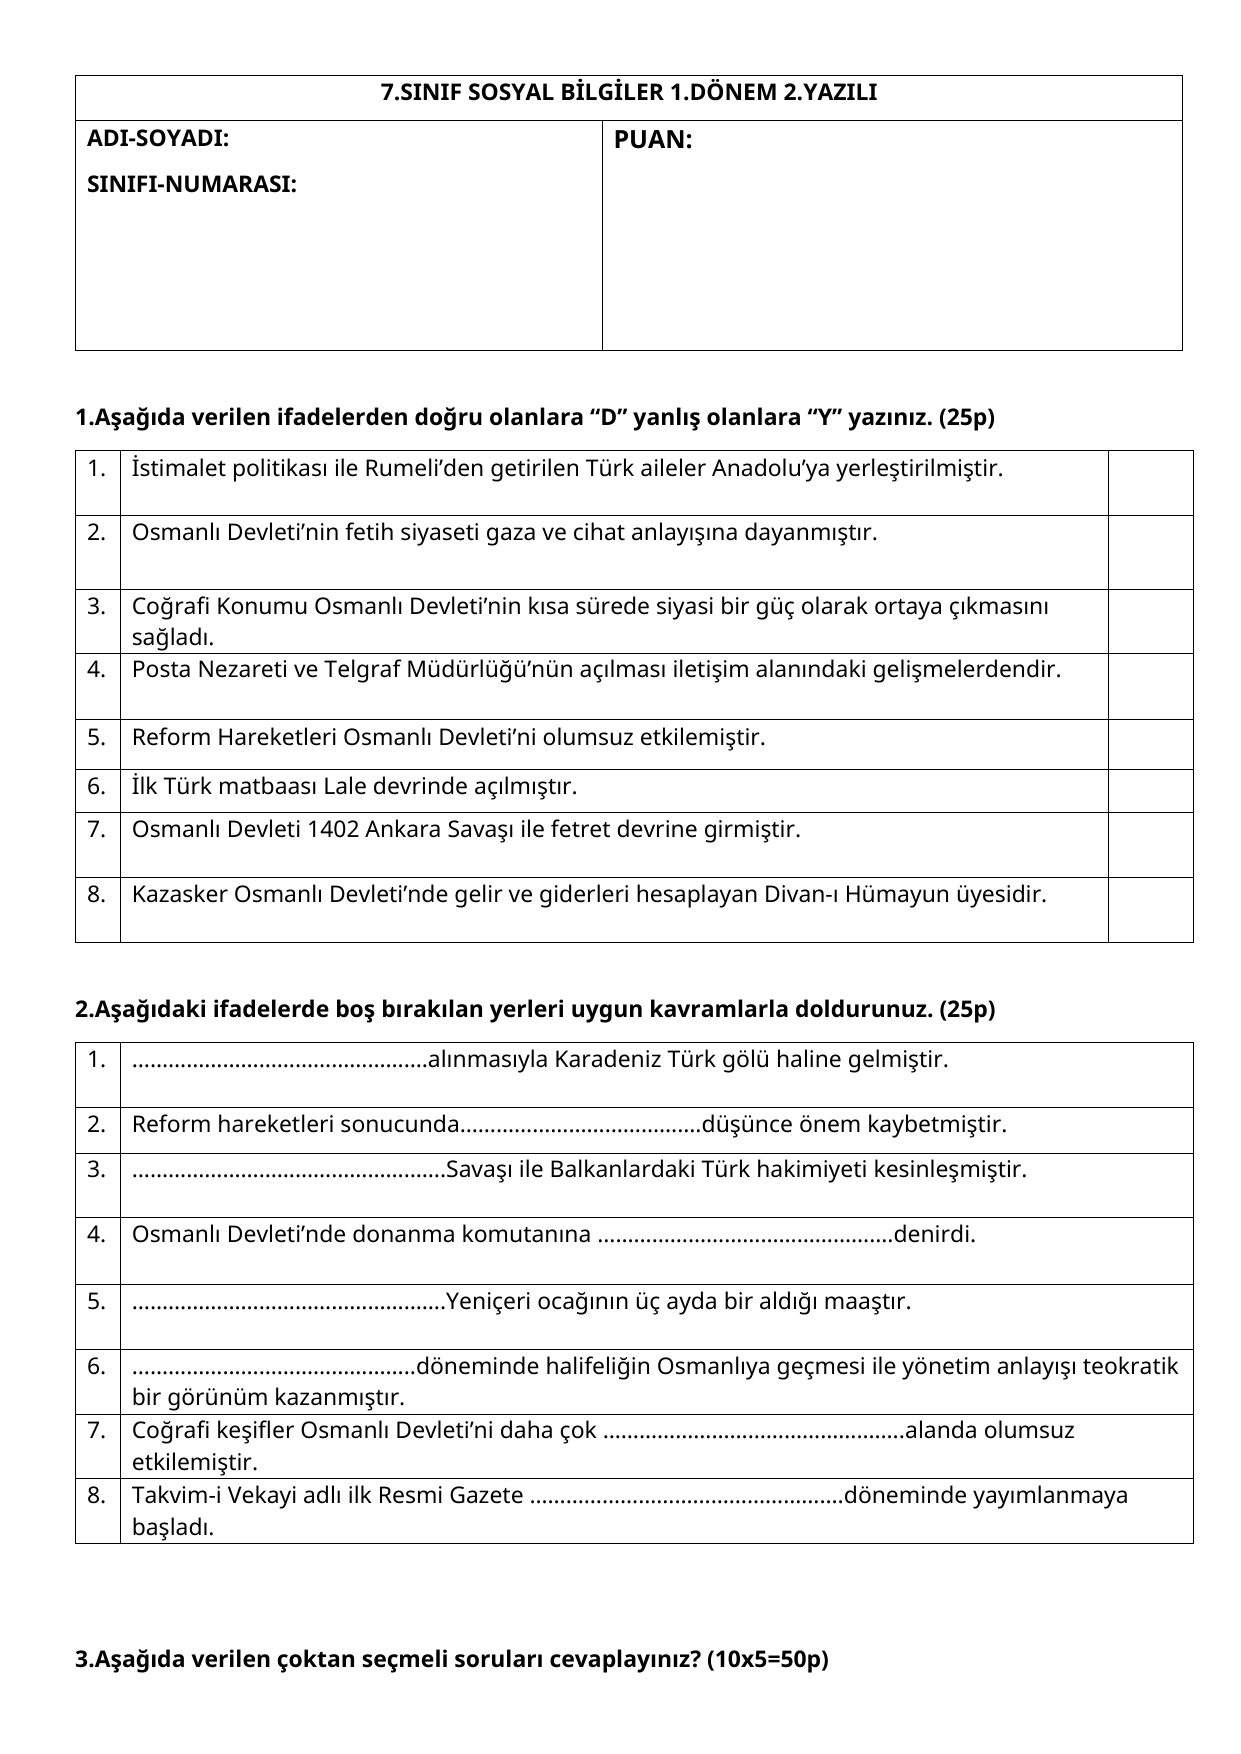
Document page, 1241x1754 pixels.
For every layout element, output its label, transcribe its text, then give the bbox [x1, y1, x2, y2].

table_header ………………………………………….alınmasıyla Karadeniz Türk gölü haline gelmiştir. [121, 1043, 1193, 1107]
table_cell 5. [76, 1285, 120, 1349]
table_cell [1109, 813, 1193, 877]
table_cell ………………………………………..döneminde halifeliğin Osmanlıya geçmesi ile yönetim anlayışı teokratik bir görünüm kazanmıştır. [121, 1350, 1193, 1413]
table_cell 3. [76, 1154, 120, 1217]
table_cell 8. [76, 878, 120, 942]
table_cell 3. [76, 590, 120, 652]
table_cell [1109, 878, 1193, 942]
table_cell 7. [76, 1415, 120, 1478]
text 2.Aşağıdaki ifadelerde boş bırakılan yerleri uygun kavramlarla doldurunuz. (25p) [75, 992, 1165, 1024]
table_cell Osmanlı Devleti’nin fetih siyaseti gaza ve cihat anlayışına dayanmıştır. [121, 516, 1108, 589]
table_cell ADI-SOYADI: SINIFI-NUMARASI: [76, 121, 602, 350]
text 1.Aşağıda verilen ifadelerden doğru olanlara “D” yanlış olanlara “Y” yazınız. (25p) [75, 401, 1165, 432]
text 3.Aşağıda verilen çoktan seçmeli soruları cevaplayınız? (10x5=50p) [75, 1643, 1165, 1675]
table_header [1109, 451, 1193, 515]
table_header 1. [76, 451, 120, 515]
table_cell [1109, 720, 1193, 769]
table_cell 2. [76, 516, 120, 589]
table_cell [1109, 770, 1193, 812]
table_header 1. [76, 1043, 120, 1107]
table_cell 2. [76, 1108, 120, 1152]
table_cell [1109, 654, 1193, 719]
table_cell 5. [76, 720, 120, 769]
table_header İstimalet politikası ile Rumeli’den getirilen Türk aileler Anadolu’ya yerleştirilmiştir. [121, 451, 1108, 515]
table_cell 8. [76, 1479, 120, 1543]
table_cell Coğrafi keşifler Osmanlı Devleti’ni daha çok ……………………………………….….alanda olumsuz etkilemiştir. [121, 1415, 1193, 1478]
table_cell …………………………………………….Yeniçeri ocağının üç ayda bir aldığı maaştır. [121, 1285, 1193, 1349]
table_cell Posta Nezareti ve Telgraf Müdürlüğü’nün açılması iletişim alanındaki gelişmelerdendir. [121, 654, 1108, 719]
table_header 7.SINIF SOSYAL BİLGİLER 1.DÖNEM 2.YAZILI [76, 76, 1182, 120]
table_cell 4. [76, 654, 120, 719]
table_cell Takvim-i Vekayi adlı ilk Resmi Gazete …………………………………………….döneminde yayımlanmaya başladı. [121, 1479, 1193, 1543]
table_cell [1109, 516, 1193, 589]
table_cell Osmanlı Devleti 1402 Ankara Savaşı ile fetret devrine girmiştir. [121, 813, 1108, 877]
table_cell 7. [76, 813, 120, 877]
table_cell Osmanlı Devleti’nde donanma komutanına ………………………………………….denirdi. [121, 1218, 1193, 1284]
table_cell Reform hareketleri sonucunda………………………………….düşünce önem kaybetmiştir. [121, 1108, 1193, 1152]
table_cell Reform Hareketleri Osmanlı Devleti’ni olumsuz etkilemiştir. [121, 720, 1108, 769]
table_cell [1109, 590, 1193, 652]
table_cell 4. [76, 1218, 120, 1284]
table_cell İlk Türk matbaası Lale devrinde açılmıştır. [121, 770, 1108, 812]
table_cell PUAN: [603, 121, 1182, 350]
table_cell 6. [76, 1350, 120, 1413]
table_cell Kazasker Osmanlı Devleti’nde gelir ve giderleri hesaplayan Divan-ı Hümayun üyesidir. [121, 878, 1108, 942]
table_cell Coğrafi Konumu Osmanlı Devleti’nin kısa sürede siyasi bir güç olarak ortaya çıkmasını sağladı. [121, 590, 1108, 652]
table_cell 6. [76, 770, 120, 812]
table_cell …………………………………………….Savaşı ile Balkanlardaki Türk hakimiyeti kesinleşmiştir. [121, 1154, 1193, 1217]
